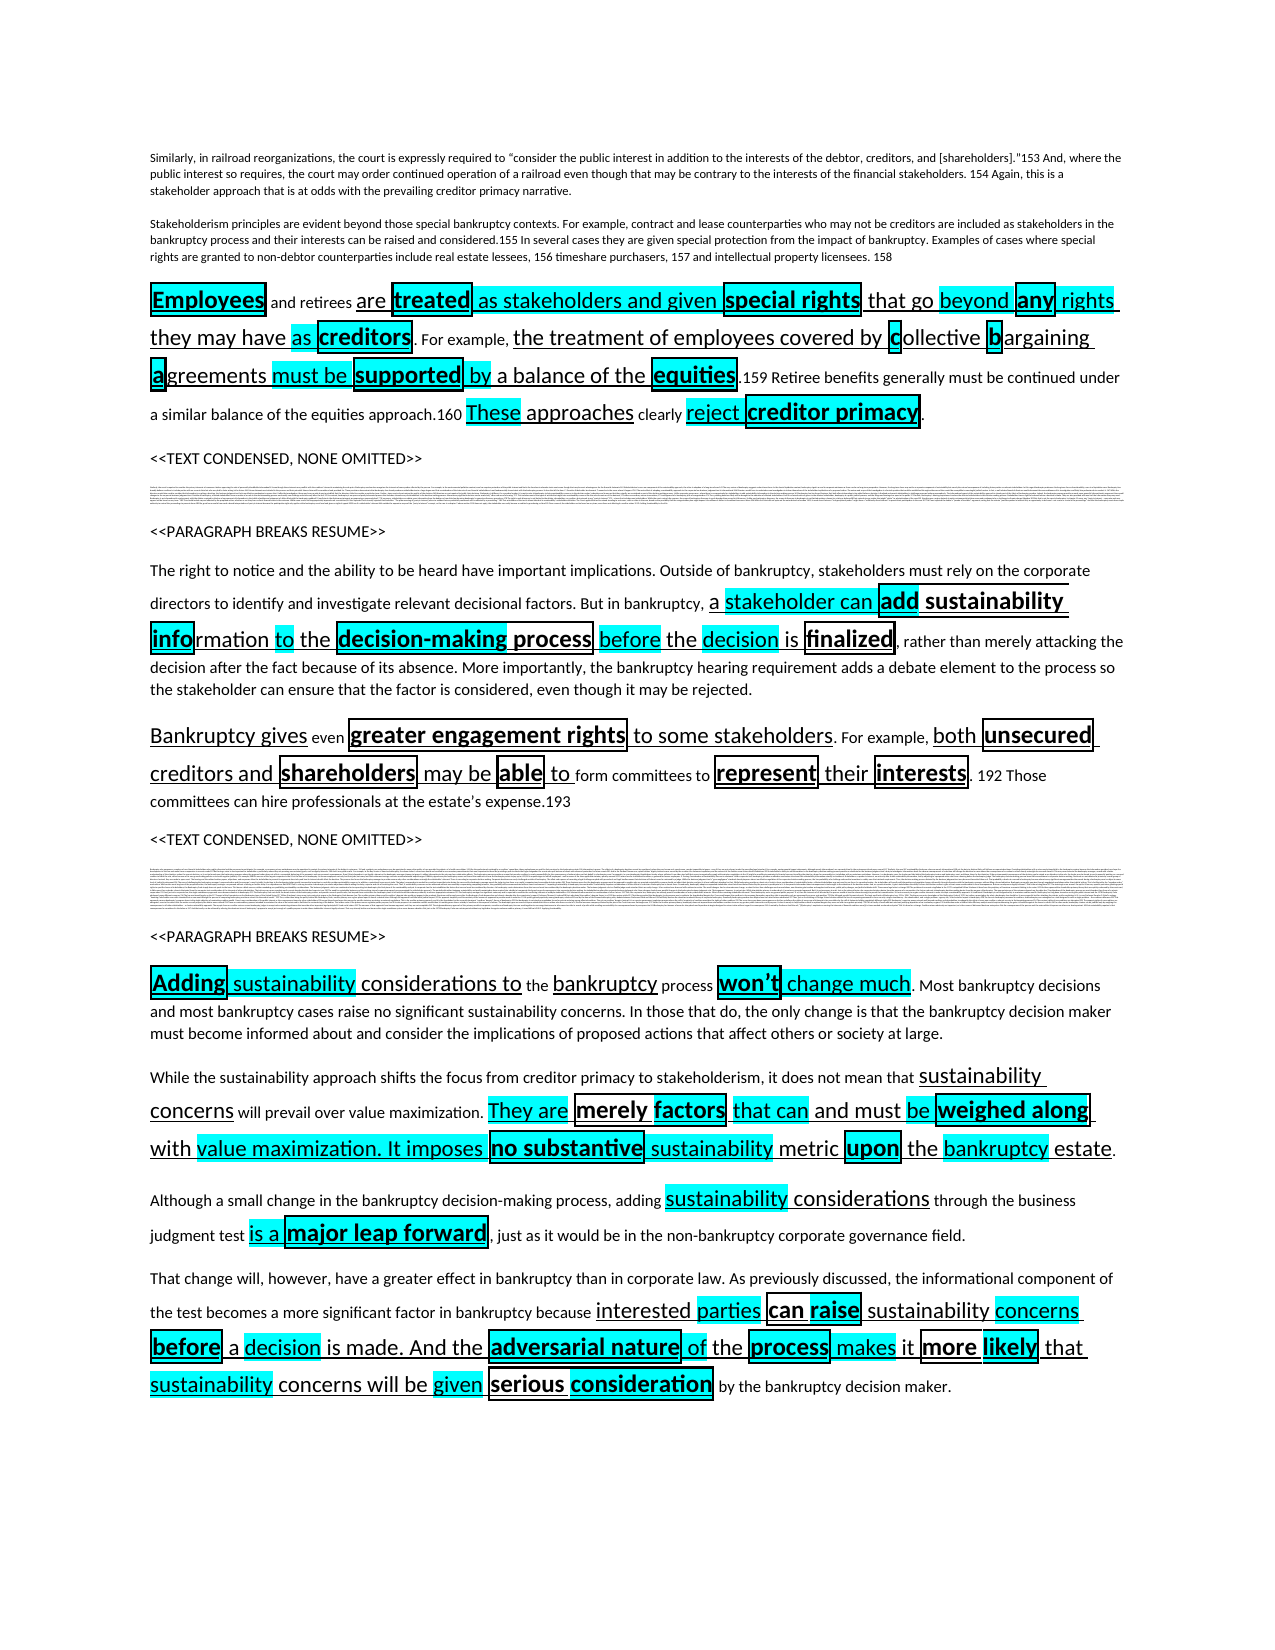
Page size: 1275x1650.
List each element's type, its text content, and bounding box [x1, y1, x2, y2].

text Although a small change in the bankruptcy decision-making process, adding sustainability considerations through the business judgment test is a major leap forward, just as it would be in the non-bankruptcy corporate governance field. [150, 1184, 1125, 1249]
text Employees and retirees are treated as stakeholders and given special rights that go beyond any rights they may have as creditors. For example, the treatment of employees covered by collective bargaining agreements must be supported by a balance of the equities.159 Retiree benefits generally must be continued under a similar balance of the equities approach.160 These approaches clearly reject creditor primacy. [150, 282, 1125, 429]
text Stakeholderism principles are evident beyond those special bankruptcy contexts. For example, contract and lease counterparties who may not be creditors are included as stakeholders in the bankruptcy process and their interests can be raised and considered.155 In several cases they are given special protection from the impact of bankruptcy. Examples of cases where special rights are granted to non-debtor counterparties include real estate lessees, 156 timeshare purchasers, 157 and intellectual property licensees. 158 [150, 216, 1125, 264]
text <<PARAGRAPH BREAKS RESUME>> [150, 522, 1125, 542]
text <<TEXT CONDENSED, NONE OMITTED>> [150, 829, 1125, 850]
text Similarly, in railroad reorganizations, the court is expressly required to “consider the public interest in addition to the interests of the debtor, creditors, and [shareholders].”153 And, where the public interest so requires, the court may order continued operation of a railroad even though that may be contrary to the interests of the financial stakeholders. 154 Again, this is a stakeholder approach that is at odds with the prevailing creditor primacy narrative. [150, 150, 1125, 198]
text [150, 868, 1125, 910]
text <<PARAGRAPH BREAKS RESUME>> [150, 926, 1125, 947]
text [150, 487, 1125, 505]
text That change will, however, have a greater effect in bankruptcy than in corporate law. As previously discussed, the informational component of the test becomes a more significant factor in bankruptcy because interested parties can raise sustainability concerns before a decision is made. And the adversarial nature of the process makes it more likely that sustainability concerns will be given serious consideration by the bankruptcy decision maker. [150, 1269, 1125, 1401]
text The right to notice and the ability to be heard have important implications. Outside of bankruptcy, stakeholders must rely on the corporate directors to identify and investigate relevant decisional factors. But in bankruptcy, a stakeholder can add sustainability information to the decision-making process before the decision is finalized, rather than merely attacking the decision after the fact because of its absence. More importantly, the bankruptcy hearing requirement adds a debate element to the process so the stakeholder can ensure that the factor is considered, even though it may be rejected. [150, 560, 1125, 699]
text While the sustainability approach shifts the focus from creditor primacy to stakeholderism, it does not mean that sustainability concerns will prevail over value maximization. They are merely factors that can and must be weighed along with value maximization. It imposes no substantive sustainability metric upon the bankruptcy estate. [150, 1062, 1125, 1164]
text Adding sustainability considerations to the bankruptcy process won’t change much. Most bankruptcy decisions and most bankruptcy cases raise no significant sustainability concerns. In those that do, the only change is that the bankruptcy decision maker must become informed about and consider the implications of proposed actions that affect others or society at large. [150, 965, 1125, 1043]
text Bankruptcy gives even greater engagement rights to some stakeholders. For example, both unsecured creditors and shareholders may be able to form committees to represent their interests. 192 Those committees can hire professionals at the estate’s expense.193 [150, 717, 1125, 811]
text <<TEXT CONDENSED, NONE OMITTED>> [150, 448, 1125, 469]
